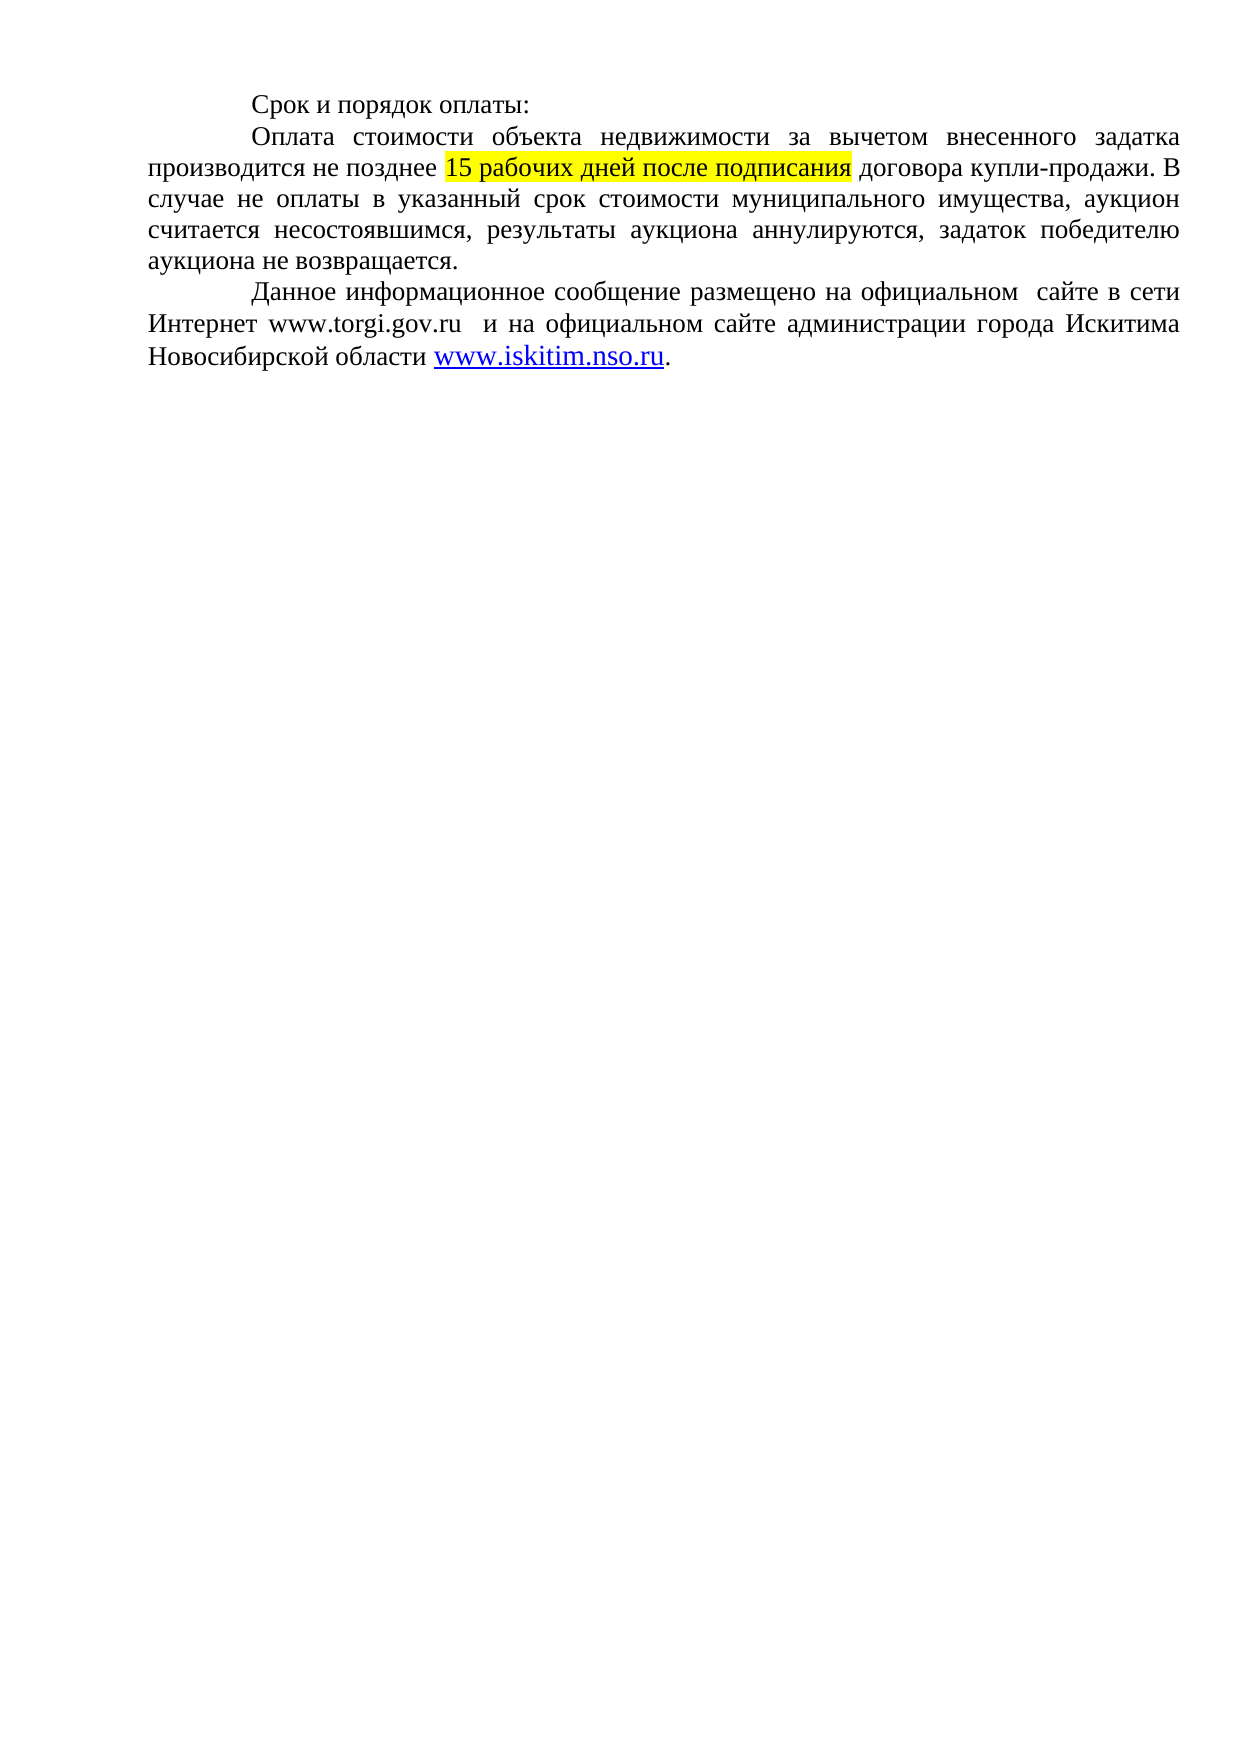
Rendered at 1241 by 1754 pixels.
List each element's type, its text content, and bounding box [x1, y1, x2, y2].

text Данное информационное сообщение размещено на официальном сайте в сети Интернет www.torgi.gov.ru и на официальном сайте администрации города Искитима Новосибирской области www.iskitim.nso.ru. [148, 276, 1181, 371]
text Срок и порядок оплаты: [148, 89, 1181, 120]
text Оплата стоимости объекта недвижимости за вычетом внесенного задатка производится не позднее 15 рабочих дней после подписания договора купли-продажи. В случае не оплаты в указанный срок стоимости муниципального имущества, аукцион считается несостоявшимся, результаты аукциона аннулируются, задаток победителю аукциона не возвращается. [148, 120, 1181, 276]
